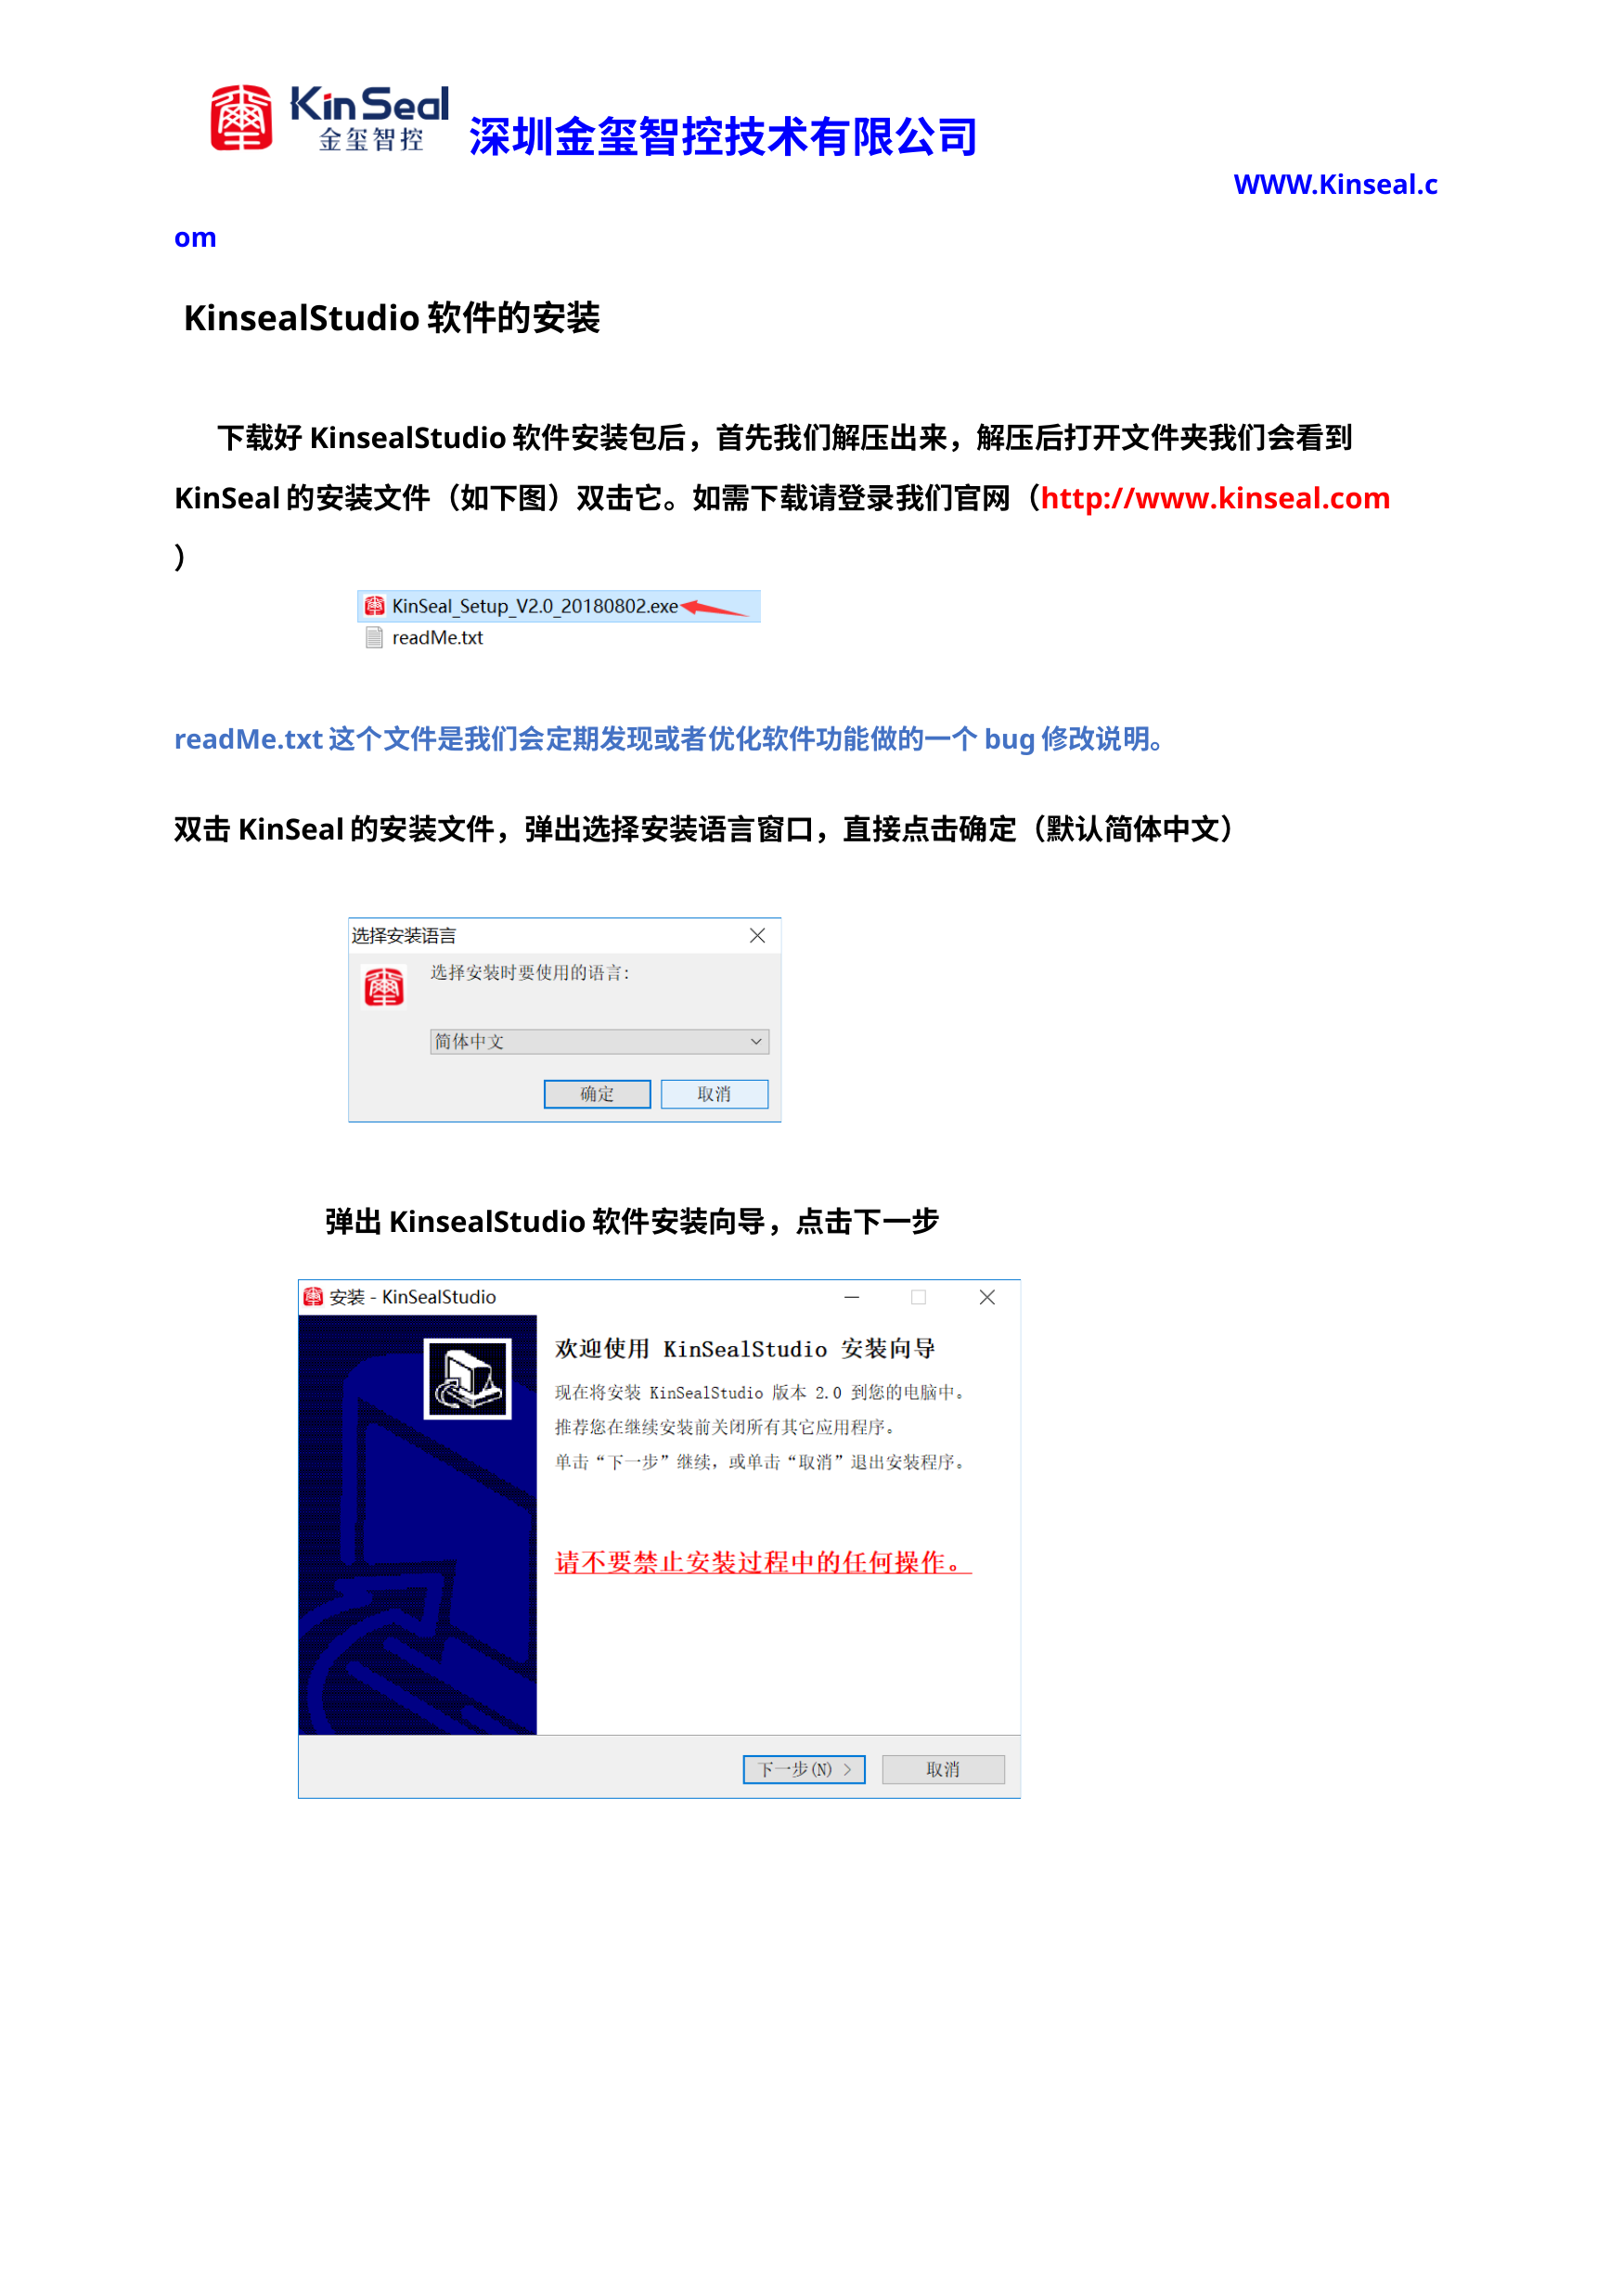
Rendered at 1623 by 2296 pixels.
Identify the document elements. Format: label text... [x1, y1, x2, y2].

text 下载好KinsealStudio软件安装包后，首先我们解压出来，解压后打开文件夹我们会看到KinSeal的安装文件（如下图）双击它。如需下载请登录我们官网（http://www.kinseal.com [174, 405, 1449, 526]
picture [348, 917, 782, 1122]
text 弹出KinsealStudio软件安装向导，点击下一步 [174, 1189, 1449, 1250]
picture [191, 83, 466, 153]
picture [298, 1279, 1022, 1799]
text 双击KinSeal的安装文件，弹出选择安装语言窗口，直接点击确定（默认简体中文） [174, 798, 1449, 858]
picture [354, 586, 761, 655]
text ） [174, 526, 1449, 586]
text readMe.txt这个文件是我们会定期发现或者优化软件功能做的一个bug修改说明。 [174, 707, 1449, 767]
text KinsealStudio软件的安装 [174, 285, 1449, 345]
